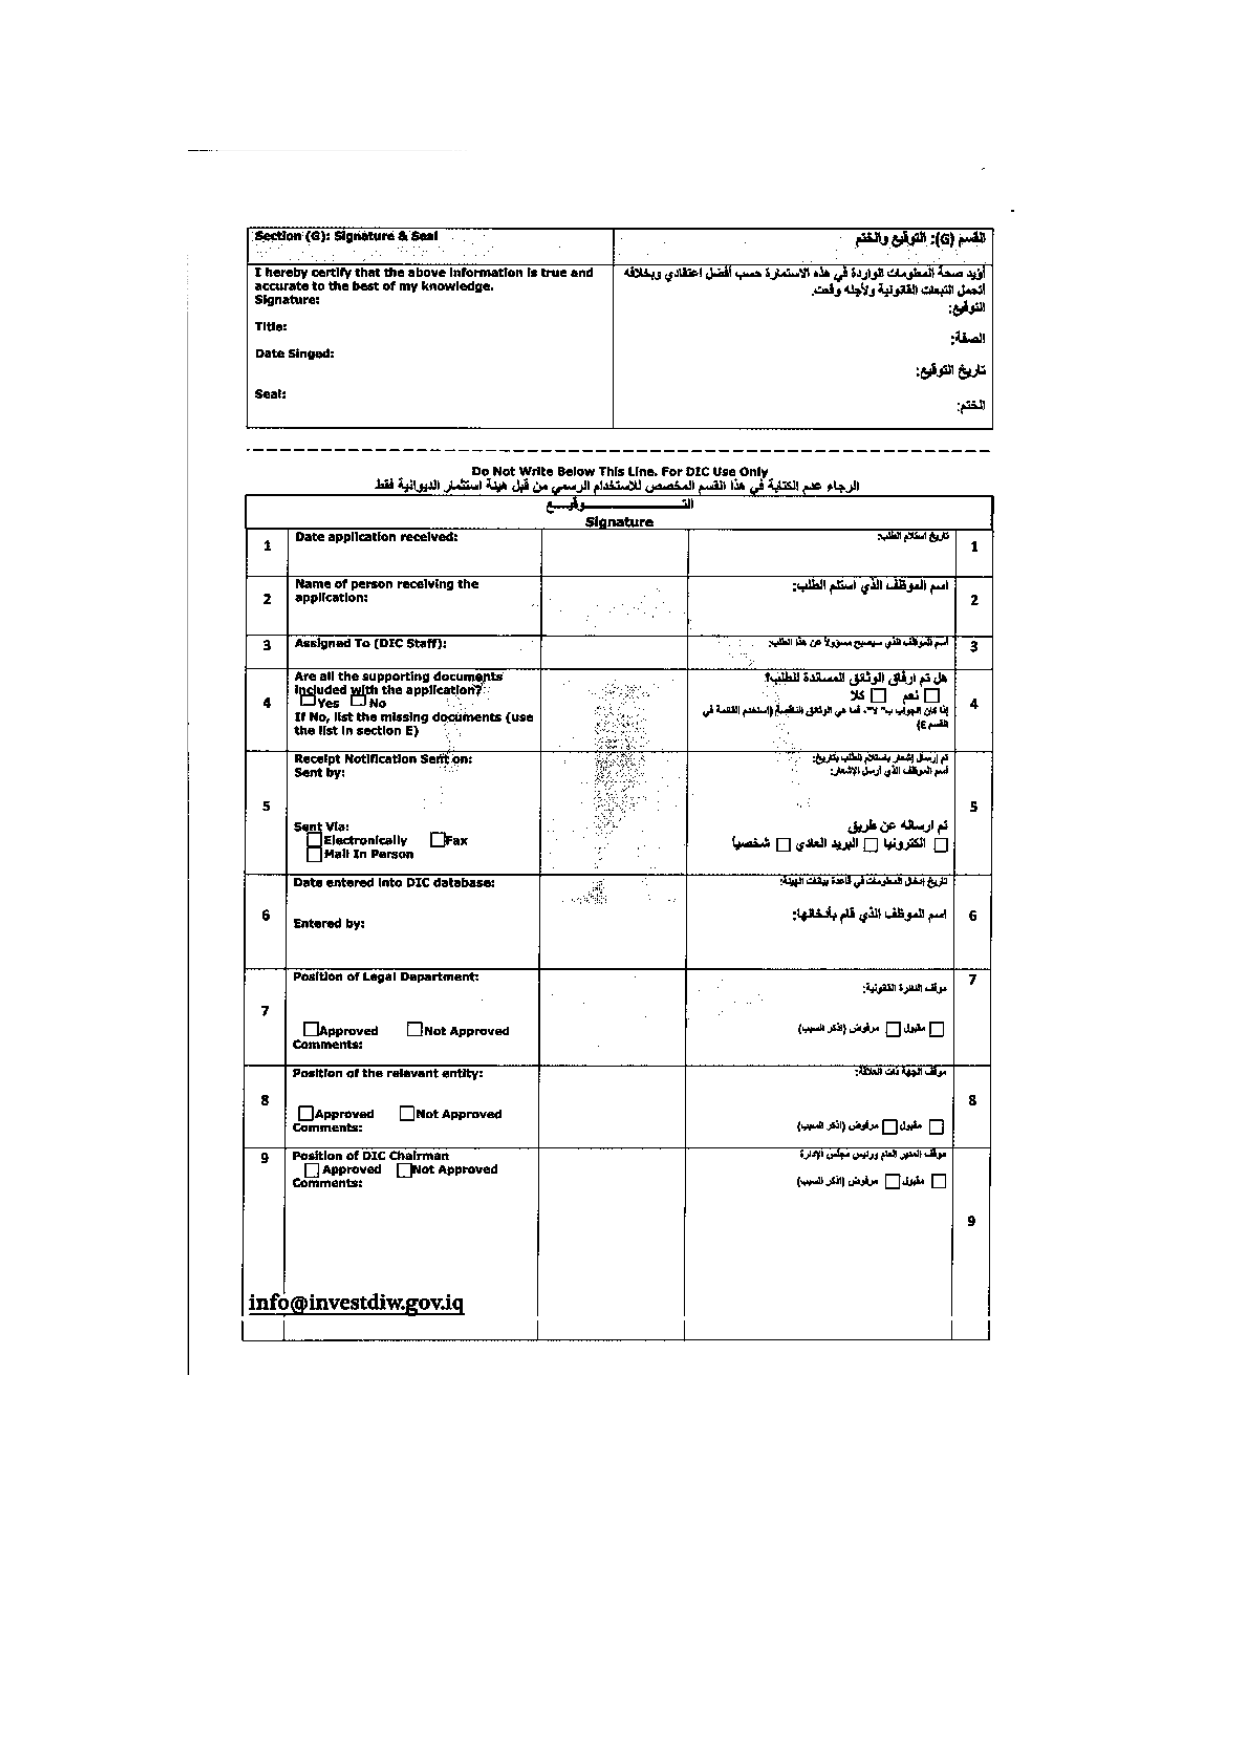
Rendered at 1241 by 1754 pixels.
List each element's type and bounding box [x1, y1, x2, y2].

picture [187, 150, 1053, 1375]
